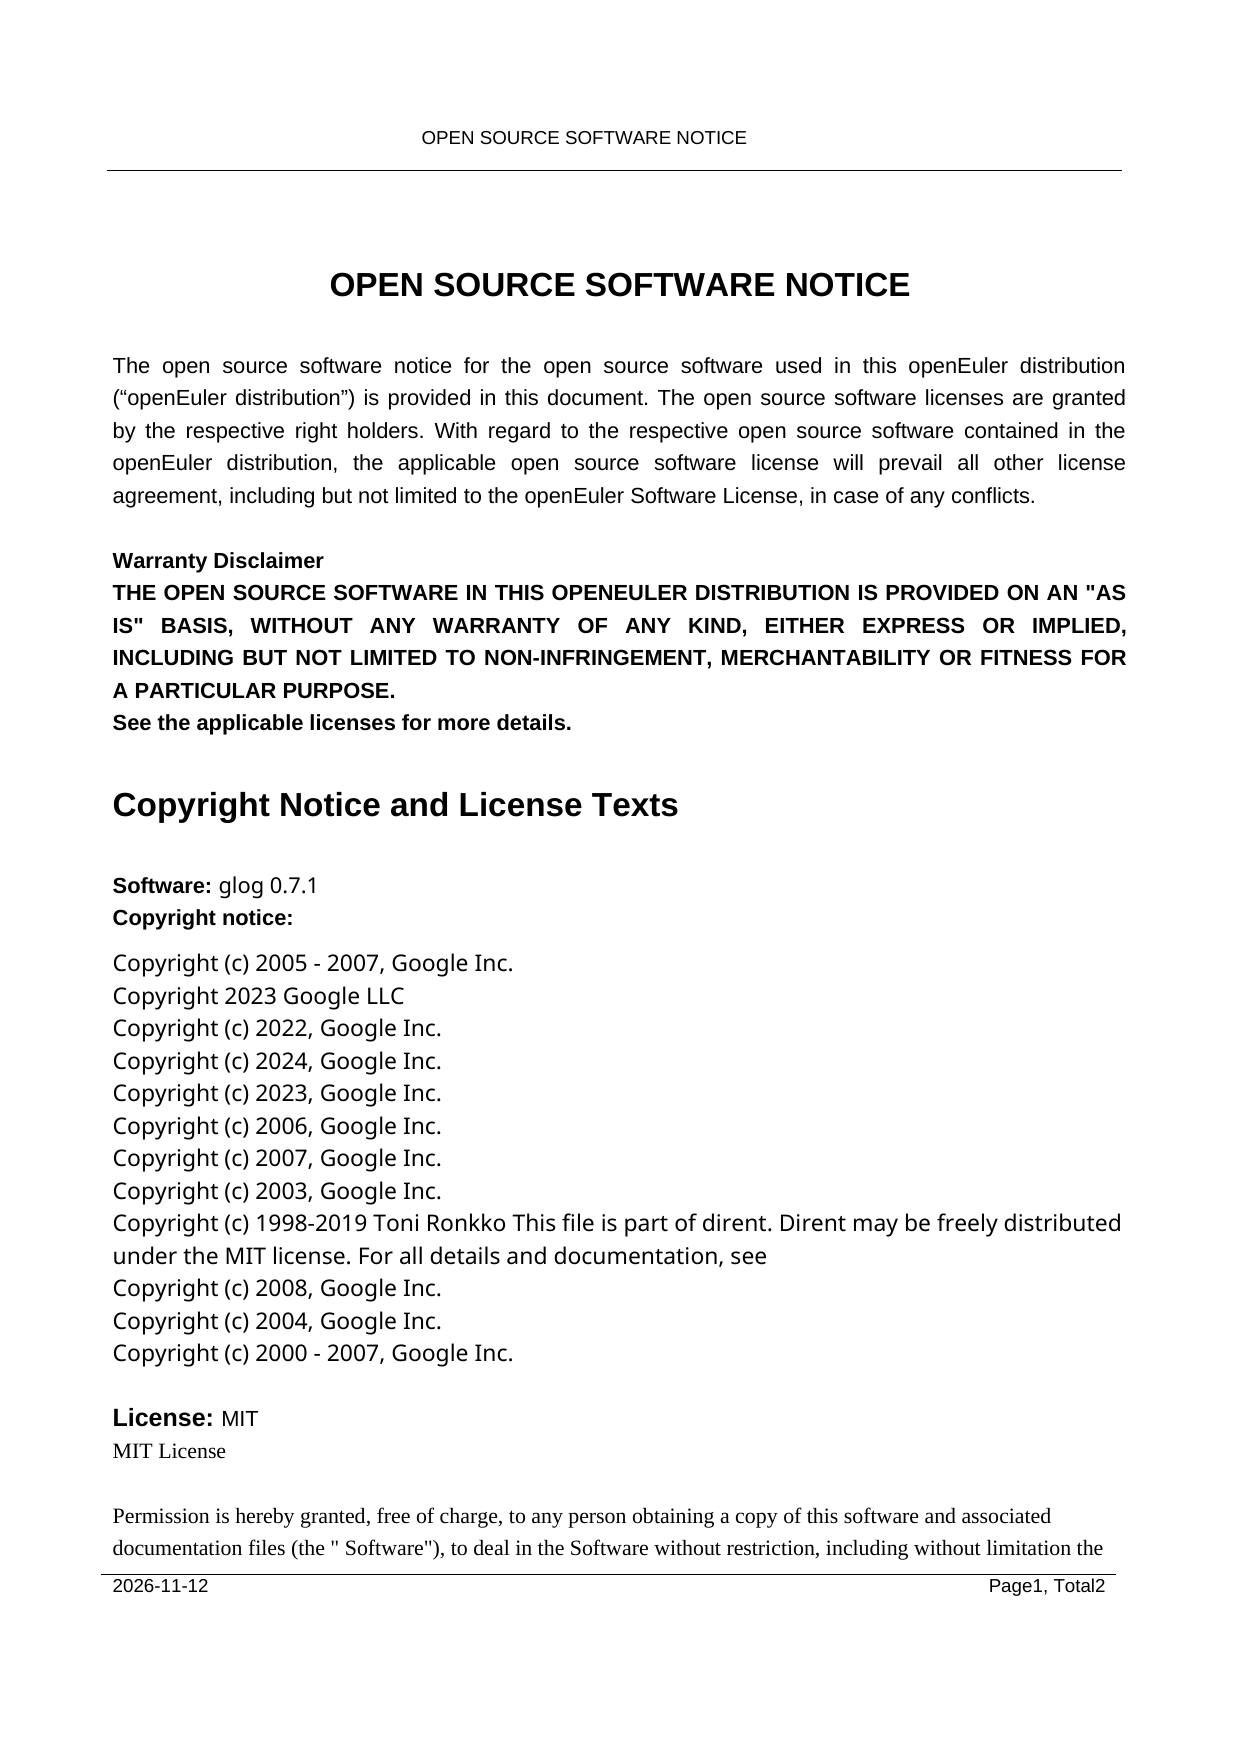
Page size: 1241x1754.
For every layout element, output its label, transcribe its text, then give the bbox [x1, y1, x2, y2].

text THE OPEN SOURCE SOFTWARE IN THIS OPENEULER DISTRIBUTION IS PROVIDED ON AN "AS IS" BASIS, WITHOUT ANY WARRANTY OF ANY KIND, EITHER EXPRESS OR IMPLIED, INCLUDING BUT NOT LIMITED TO NON-INFRINGEMENT, MERCHANTABILITY OR FITNESS FOR A PARTICULAR PURPOSE. See the applicable licenses for more details. [112, 576, 1128, 739]
text Copyright notice: [112, 901, 1128, 934]
text Copyright Notice and License Texts [112, 771, 1128, 836]
text Warranty Disclaimer [112, 544, 1128, 576]
text OPEN SOURCE SOFTWARE NOTICE [112, 251, 1128, 316]
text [112, 1434, 1128, 1564]
text Copyright (c) 2005 - 2007, Google Inc. Copyright 2023 Google LLC Copyright (c) 2022, Google Inc. Copyright (c) 2024, Google Inc. Copyright (c) 2023, Google Inc. Copyright (c) 2006, Google Inc. Copyright (c) 2007, Google Inc. Copyright (c) 2003, Google Inc. Copyright (c) 1998-2019 Toni Ronkko This file is part of dirent. Dirent may be freely distributed under the MIT license. For all details and documentation, see Copyright (c) 2008, Google Inc. Copyright (c) 2004, Google Inc. Copyright (c) 2000 - 2007, Google Inc. [112, 947, 1128, 1402]
text The open source software notice for the open source software used in this openEuler distribution (“openEuler distribution”) is provided in this document. The open source software licenses are granted by the respective right holders. With regard to the respective open source software contained in the openEuler distribution, the applicable open source software license will prevail all other license agreement, including but not limited to the openEuler Software License, in case of any conflicts. [112, 349, 1128, 511]
title Software: glog 0.7.1 [112, 869, 1128, 901]
text License: MIT [112, 1402, 1128, 1434]
